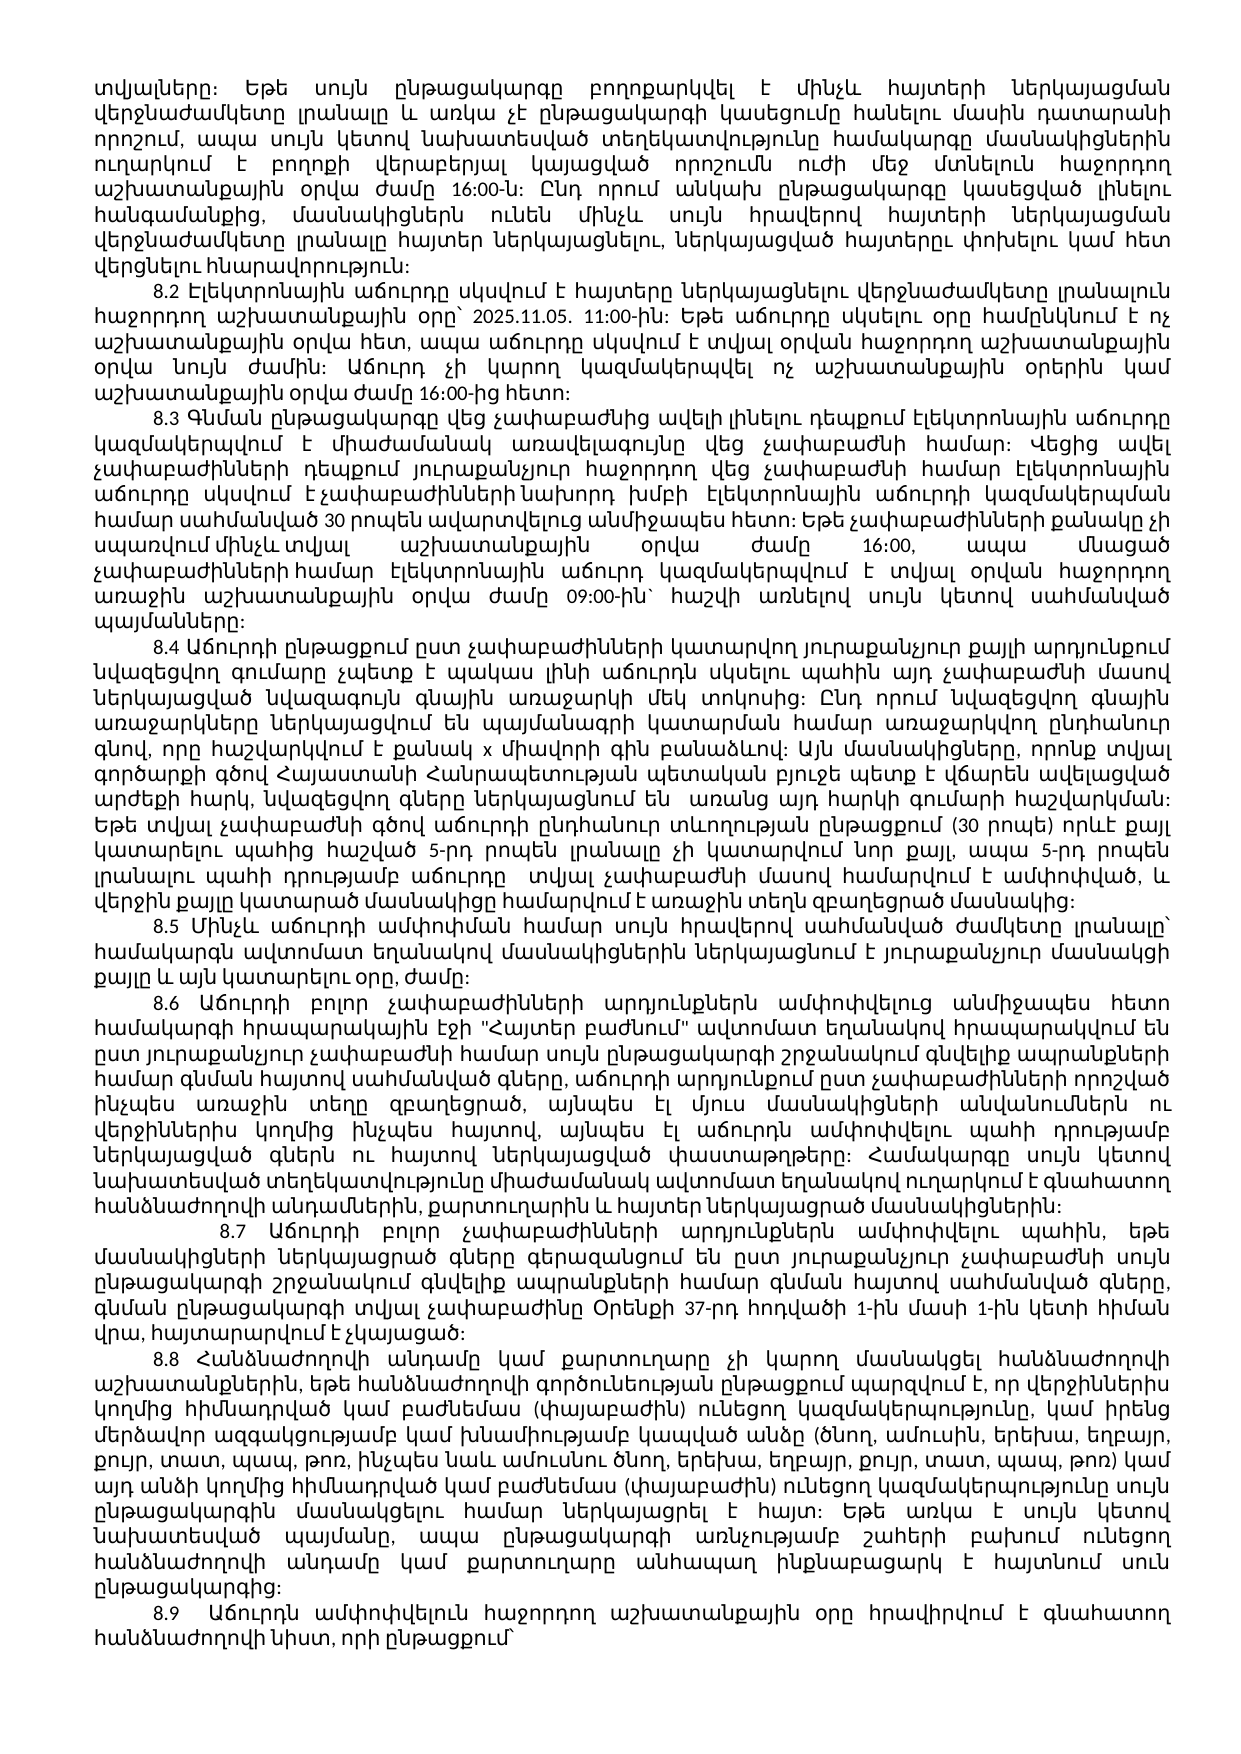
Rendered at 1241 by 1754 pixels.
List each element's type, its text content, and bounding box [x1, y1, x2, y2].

text 8.2 Էլեկտրոնային աճուրդը սկսվում է հայտերը ներկայացնելու վերջնաժամկետը լրանալուն հաջորդող աշխատանքային օրը՝ 2025.11.05. 11:00 -ին: Եթե աճուրդը սկսելու օրը համընկնում է ոչ աշխատանքային օրվա հետ, ապա աճուրդը սկսվում է տվյալ օրվան հաջորդող աշխատանքային օրվա նույն ժամին: Աճուրդ չի կարող կազմակերպվել ոչ աշխատանքային օրերին կամ աշխատանքային օրվա ժամը 16։00-ից հետո: [94, 278, 1171, 405]
text 8.6 Աճուրդի բոլոր չափաբաժինների արդյունքներն ամփոփվելուց անմիջապես հետո համակարգի հրապարակային էջի "Հայտեր բաժնում" ավտոմատ եղանակով հրապարակվում են ըստ յուրաքանչյուր չափաբաժնի համար սույն ընթացակարգի շրջանակում գնվելիք ապրանքների համար գնման հայտով սահմանված գները, աճուրդի արդյունքում ըստ չափաբաժինների որոշված ինչպես առաջին տեղը զբաղեցրած, այնպես էլ մյուս մասնակիցների անվանումներն ու վերջիններիս կողմից ինչպես հայտով, այնպես էլ աճուրդն ամփոփվելու պահի դրությամբ ներկայացված գներն ու հայտով ներկայացված փաստաթղթերը: Համակարգը սույն կետով նախատեսված տեղեկատվությունը միաժամանակ ավտոմատ եղանակով ուղարկում է գնահատող հանձնաժողովի անդամներին, քարտուղարին և հայտեր ներկայացրած մասնակիցներին: [94, 990, 1171, 1219]
text 8.4 Աճուրդի ընթացքում ըստ չափաբաժինների կատարվող յուրաքանչյուր քայլի արդյունքում նվազեցվող գումարը չպետք է պակաս լինի աճուրդն սկսելու պահին այդ չափաբաժնի մասով ներկայացված նվազագույն գնային առաջարկի մեկ տոկոսից: Ընդ որում նվազեցվող գնային առաջարկները ներկայացվում են պայմանագրի կատարման համար առաջարկվող ընդհանուր գնով, որը հաշվարկվում է քանակ x միավորի գին բանաձևով: Այն մասնակիցները, որոնք տվյալ գործարքի գծով Հայաստանի Հանրապետության պետական բյուջե պետք է վճարեն ավելացված արժեքի հարկ, նվազեցվող գները ներկայացնում են առանց այդ հարկի գումարի հաշվարկման: Եթե տվյալ չափաբաժնի գծով աճուրդի ընդհանուր տևողության ընթացքում (30 րոպե) որևէ քայլ կատարելու պահից հաշված 5-րդ րոպեն լրանալը չի կատարվում նոր քայլ, ապա 5-րդ րոպեն լրանալու պահի դրությամբ աճուրդը տվյալ չափաբաժնի մասով համարվում է ամփոփված, և վերջին քայլը կատարած մասնակիցը համարվում է առաջին տեղն զբաղեցրած մասնակից: [94, 634, 1171, 914]
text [94, 75, 1171, 278]
text 8.7 Աճուրդի բոլոր չափաբաժինների արդյունքներն ամփոփվելու պահին, եթե մասնակիցների ներկայացրած գները գերազանցում են ըստ յուրաքանչյուր չափաբաժնի սույն ընթացակարգի շրջանակում գնվելիք ապրանքների համար գնման հայտով սահմանված գները, գնման ընթացակարգի տվյալ չափաբաժինը Օրենքի 37-րդ հոդվածի 1-ին մասի 1-ին կետի հիման վրա, հայտարարվում է չկայացած: [94, 1219, 1171, 1346]
text 8.5 Մինչև աճուրդի ամփոփման համար սույն հրավերով սահմանված ժամկետը լրանալը՝ համակարգն ավտոմատ եղանակով մասնակիցներին ներկայացնում է յուրաքանչյուր մասնակցի քայլը և այն կատարելու օրը, ժամը: [94, 914, 1171, 990]
text 8.3 Գնման ընթացակարգը վեց չափաբաժնից ավելի լինելու դեպքում էլեկտրոնային աճուրդը կազմակերպվում է միաժամանակ առավելագույնը վեց չափաբաժնի համար: Վեցից ավել չափաբաժինների դեպքում յուրաքանչյուր հաջորդող վեց չափաբաժնի համար էլեկտրոնային աճուրդը սկսվում է չափաբաժինների նախորդ խմբի էլեկտրոնային աճուրդի կազմակերպման համար սահմանված 30 րոպեն ավարտվելուց անմիջապես հետո: Եթե չափաբաժինների քանակը չի սպառվում մինչև տվյալ աշխատանքային օրվա ժամը 16։00, ապա մնացած չափաբաժինների համար էլեկտրոնային աճուրդ կազմակերպվում է տվյալ օրվան հաջորդող առաջին աշխատանքային օրվա ժամը 09:00-ին` հաշվի առնելով սույն կետով սահմանված պայմանները: [94, 405, 1171, 634]
text 8.8 Հանձնաժողովի անդամը կամ քարտուղարը չի կարող մասնակցել հանձնաժողովի աշխատանքներին, եթե հանձնաժողովի գործունեության ընթացքում պարզվում է, որ վերջիններիս կողմից հիմնադրված կամ բաժնեմաս (փայաբաժին) ունեցող կազմակերպությունը, կամ իրենց մերձավոր ազգակցությամբ կամ խնամիությամբ կապված անձը (ծնող, ամուսին, երեխա, եղբայր, քույր, տատ, պապ, թոռ, ինչպես նաև ամուսնու ծնող, երեխա, եղբայր, քույր, տատ, պապ, թոռ) կամ այդ անձի կողմից հիմնադրված կամ բաժնեմաս (փայաբաժին) ունեցող կազմակերպությունը սույն ընթացակարգին մասնակցելու համար ներկայացրել է հայտ: Եթե առկա է սույն կետով նախատեսված պայմանը, ապա ընթացակարգի առնչությամբ շահերի բախում ունեցող հանձնաժողովի անդամը կամ քարտուղարը անհապաղ ինքնաբացարկ է հայտնում սուն ընթացակարգից: [94, 1346, 1171, 1600]
text 8.9 Աճուրդն ամփոփվելուն հաջորդող աշխատանքային օրը հրավիրվում է գնահատող հանձնաժողովի նիստ, որի ընթացքում՝ [94, 1600, 1171, 1651]
